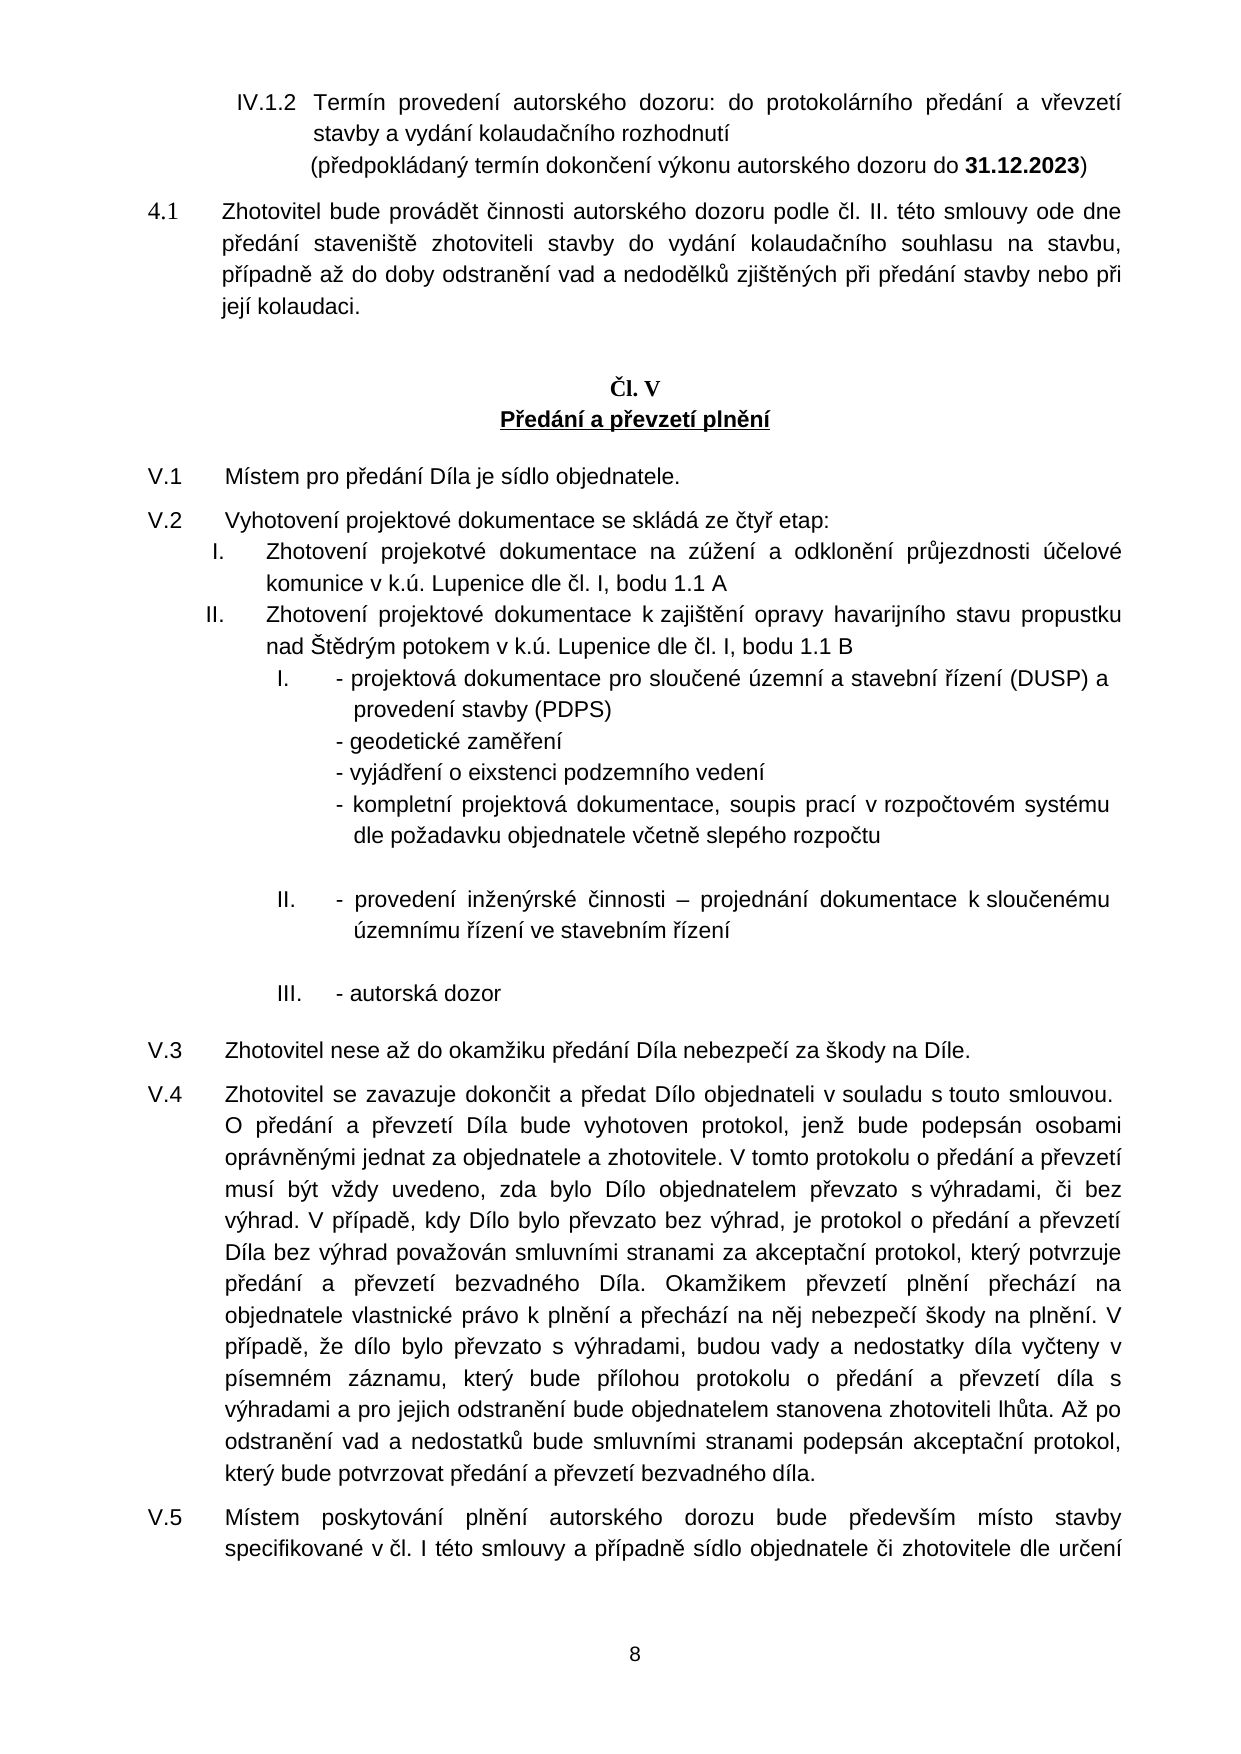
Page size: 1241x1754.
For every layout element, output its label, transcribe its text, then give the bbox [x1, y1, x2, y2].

table_cell - autorská dozor [324, 980, 1121, 1024]
list Zhotovitel bude provádět činnosti autorského dozoru podle čl. II. této smlouvy ode dne předání staveniště zhotoviteli stavby do vydání kolaudačního souhlasu na stavbu, případně až do doby odstranění vad a nedodělků zjištěných při předání stavby nebo při její kolaudaci. [148, 196, 1122, 319]
text Předání a převzetí plnění [148, 374, 1122, 432]
table_header I. [265, 665, 324, 886]
table_cell III. [265, 980, 324, 1024]
list Zhotovitel nese až do okamžiku předání Díla nebezpečí za škody na Díle. [148, 1037, 1122, 1063]
list (předpokládaný termín dokončení výkonu autorského dozoru do 31.12.2023) [310, 152, 1122, 178]
table_cell - provedení inženýrské činnosti – projednání dokumentace k sloučenému územnímu řízení ve stavebním řízení [324, 886, 1121, 980]
table_cell II. [265, 886, 324, 980]
list Vyhotovení projektové dokumentace se skládá ze čtyř etap: [148, 507, 1122, 533]
table_header - projektová dokumentace pro sloučené územní a stavební řízení (DUSP) a provedení stavby (PDPS) - geodetické zaměření - vyjádření o eixstenci podzemního vedení - kompletní projektová dokumentace, soupis prací v rozpočtovém systému dle požadavku objednatele včetně slepého rozpočtu [324, 665, 1121, 886]
list Zhotovení projekotvé dokumentace na zúžení a odklonění průjezdnosti účelové komunice v k.ú. Lupenice dle čl. I, bodu 1.1 A [224, 538, 1122, 596]
list Zhotovení projektové dokumentace k zajištění opravy havarijního stavu propustku nad Štědrým potokem v k.ú. Lupenice dle čl. I, bodu 1.1 B [224, 601, 1122, 659]
list Zhotovitel se zavazuje dokončit a předat Dílo objednateli v souladu s touto smlouvou. O předání a převzetí Díla bude vyhotoven protokol, jenž bude podepsán osobami oprávněnými jednat za objednatele a zhotovitele. V tomto protokolu o předání a převzetí musí být vždy uvedeno, zda bylo Dílo objednatelem převzato s výhradami, či bez výhrad. V případě, kdy Dílo bylo převzato bez výhrad, je protokol o předání a převzetí Díla bez výhrad považován smluvními stranami za akceptační protokol, který potvrzuje předání a převzetí bezvadného Díla. Okamžikem převzetí plnění přechází na objednatele vlastnické právo k plnění a přechází na něj nebezpečí škody na plnění. V případě, že dílo bylo převzato s výhradami, budou vady a nedostatky díla vyčteny v písemném záznamu, který bude přílohou protokolu o předání a převzetí díla s výhradami a pro jejich odstranění bude objednatelem stanovena zhotoviteli lhůta. Až po odstranění vad a nedostatků bude smluvními stranami podepsán akceptační protokol, který bude potvrzovat předání a převzetí bezvadného díla. [148, 1081, 1122, 1486]
list Místem pro předání Díla je sídlo objednatele. [148, 463, 1122, 489]
list Termín provedení autorského dozoru: do protokolárního předání a vřevzetí stavby a vydání kolaudačního rozhodnutí [236, 89, 1122, 147]
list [148, 1504, 1122, 1562]
